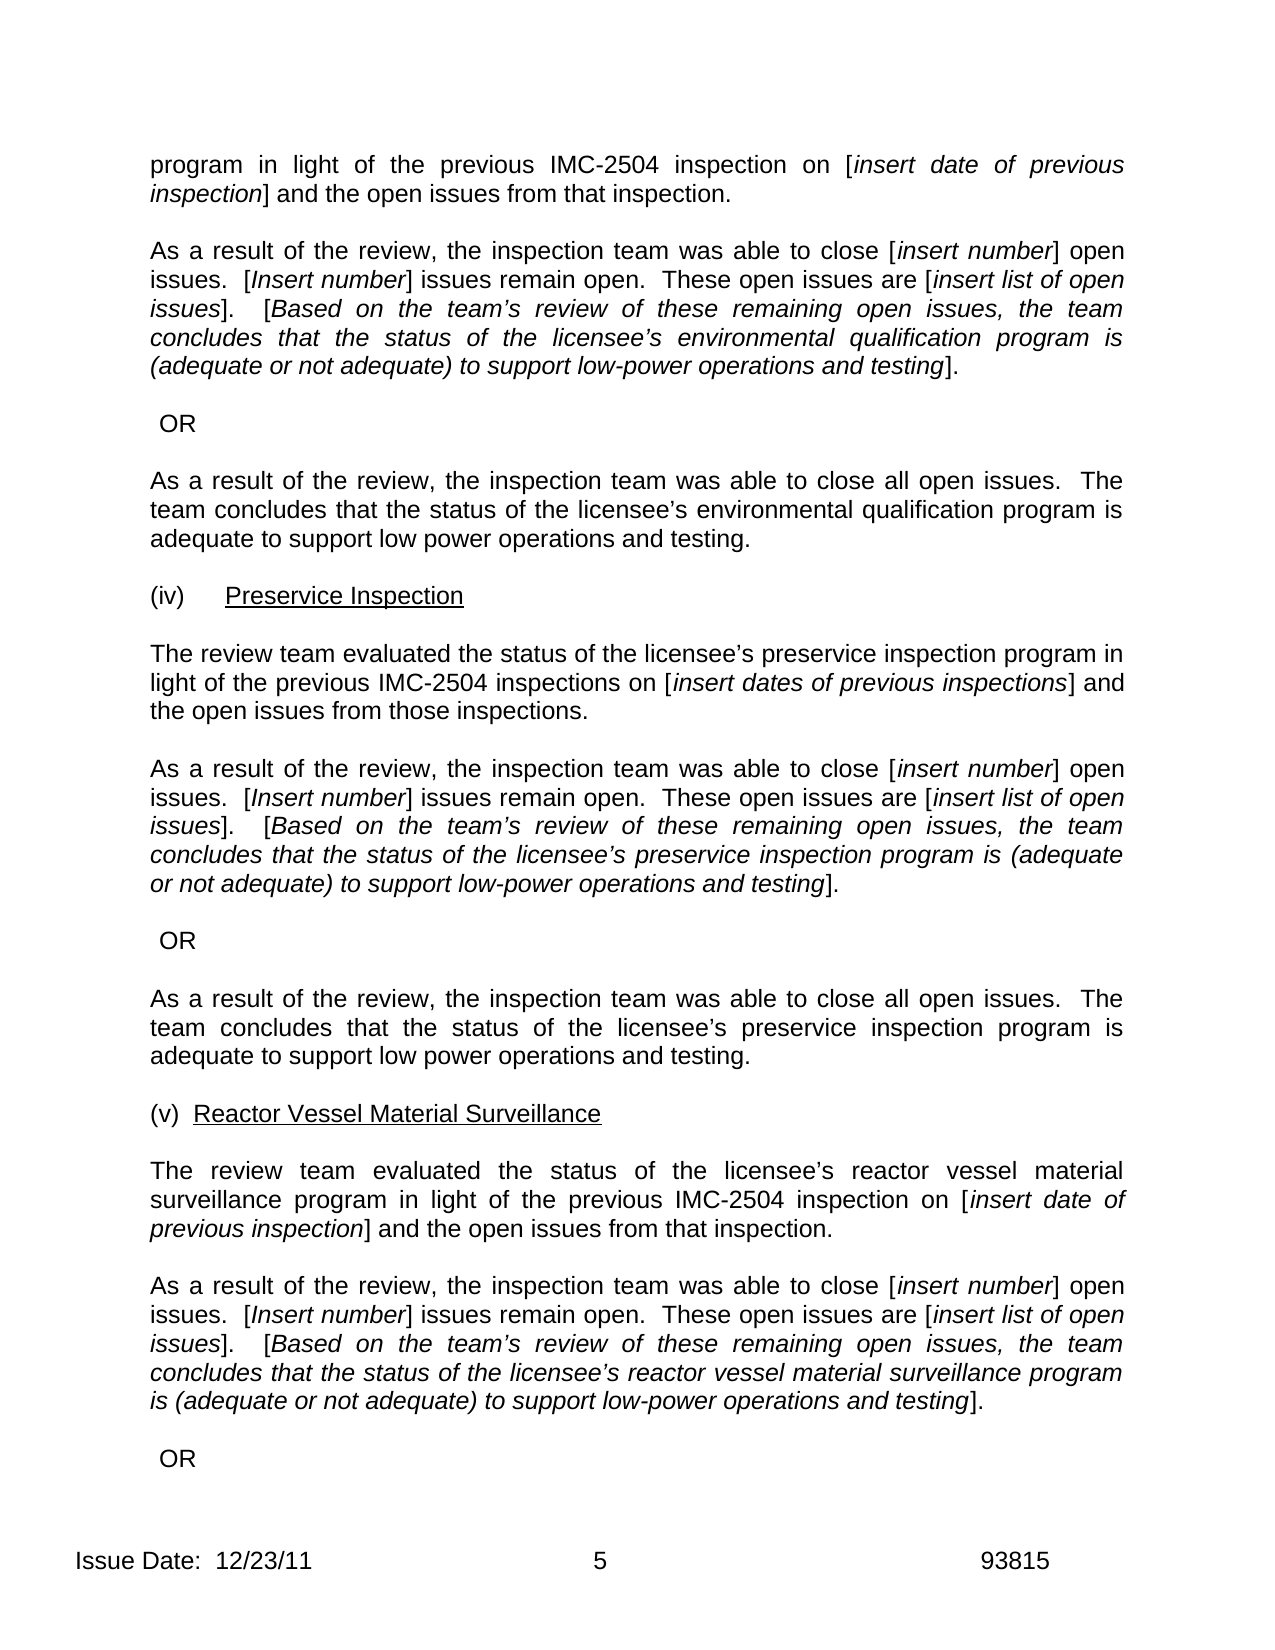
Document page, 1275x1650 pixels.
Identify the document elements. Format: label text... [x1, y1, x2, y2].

text The review team evaluated the status of the licensee’s reactor vessel material surveillance program in light of the previous IMC-2504 inspection on [insert date of previous inspection] and the open issues from that inspection. [150, 1156, 1125, 1242]
text As a result of the review, the inspection team was able to close all open issues. The team concludes that the status of the licensee’s environmental qualification program is adequate to support low power operations and testing. [150, 466, 1125, 552]
text As a result of the review, the inspection team was able to close [insert number] open issues. [Insert number] issues remain open. These open issues are [insert list of open issues]. [Based on the team’s review of these remaining open issues, the team concludes that the status of the licensee’s environmental qualification program is (adequate or not adequate) to support low-power operations and testing]. [150, 236, 1125, 380]
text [150, 150, 1125, 207]
text As a result of the review, the inspection team was able to close [insert number] open issues. [Insert number] issues remain open. These open issues are [insert list of open issues]. [Based on the team’s review of these remaining open issues, the team concludes that the status of the licensee’s reactor vessel material surveillance program is (adequate or not adequate) to support low-power operations and testing]. [150, 1271, 1125, 1415]
text (v) Reactor Vessel Material Surveillance [150, 1099, 1125, 1127]
text OR [150, 1444, 1125, 1472]
text The review team evaluated the status of the licensee’s preservice inspection program in light of the previous IMC-2504 inspections on [insert dates of previous inspections] and the open issues from those inspections. [150, 639, 1125, 725]
text OR [150, 926, 1125, 955]
text As a result of the review, the inspection team was able to close all open issues. The team concludes that the status of the licensee’s preservice inspection program is adequate to support low power operations and testing. [150, 984, 1125, 1070]
text OR [150, 409, 1125, 437]
text (iv) Preservice Inspection [150, 581, 1125, 610]
text As a result of the review, the inspection team was able to close [insert number] open issues. [Insert number] issues remain open. These open issues are [insert list of open issues]. [Based on the team’s review of these remaining open issues, the team concludes that the status of the licensee’s preservice inspection program is (adequate or not adequate) to support low-power operations and testing]. [150, 754, 1125, 897]
